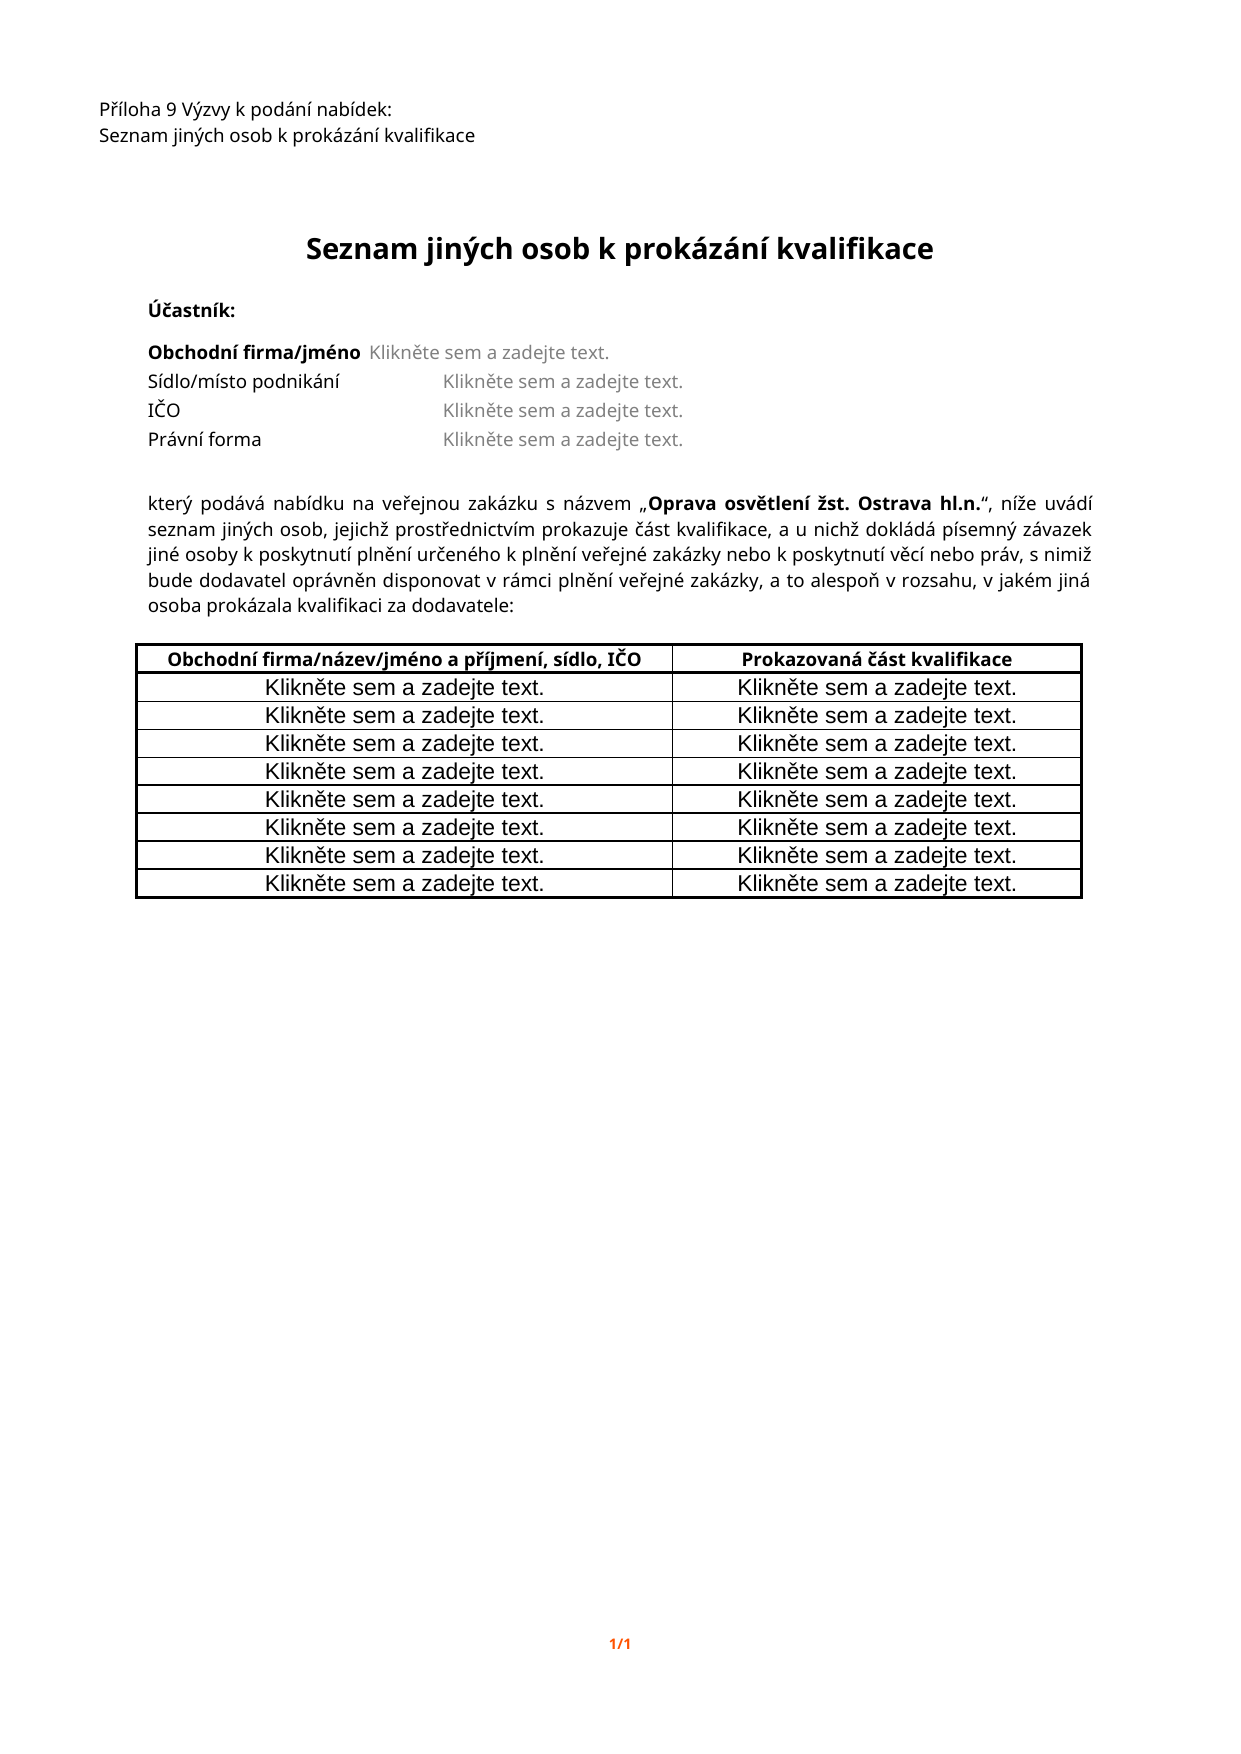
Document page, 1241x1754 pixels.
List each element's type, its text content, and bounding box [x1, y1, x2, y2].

title Seznam jiných osob k prokázání kvalifikace [148, 228, 1093, 268]
table_header Prokazovaná část kvalifikace [673, 646, 1080, 671]
table_header Obchodní firma/název/jméno a příjmení, sídlo, IČO [138, 646, 672, 671]
text Sídlo/místo podnikání [148, 365, 1093, 394]
text Právní forma [148, 423, 1093, 452]
text Účastník: [148, 293, 1093, 324]
text IČO [148, 394, 1093, 423]
text který podává nabídku na veřejnou zakázku s názvem „Oprava osvětlení žst. Ostrava hl.n.“, níže uvádí seznam jiných osob, jejichž prostřednictvím prokazuje část kvalifikace, a u nichž dokládá písemný závazek jiné osoby k poskytnutí plnění určeného k plnění veřejné zakázky nebo k poskytnutí věcí nebo práv, s nimiž bude dodavatel oprávněn disponovat v rámci plnění veřejné zakázky, a to alespoň v rozsahu, v jakém jiná osoba prokázala kvalifikaci za dodavatele: [148, 490, 1093, 618]
text Obchodní firma/jméno [148, 336, 1093, 365]
